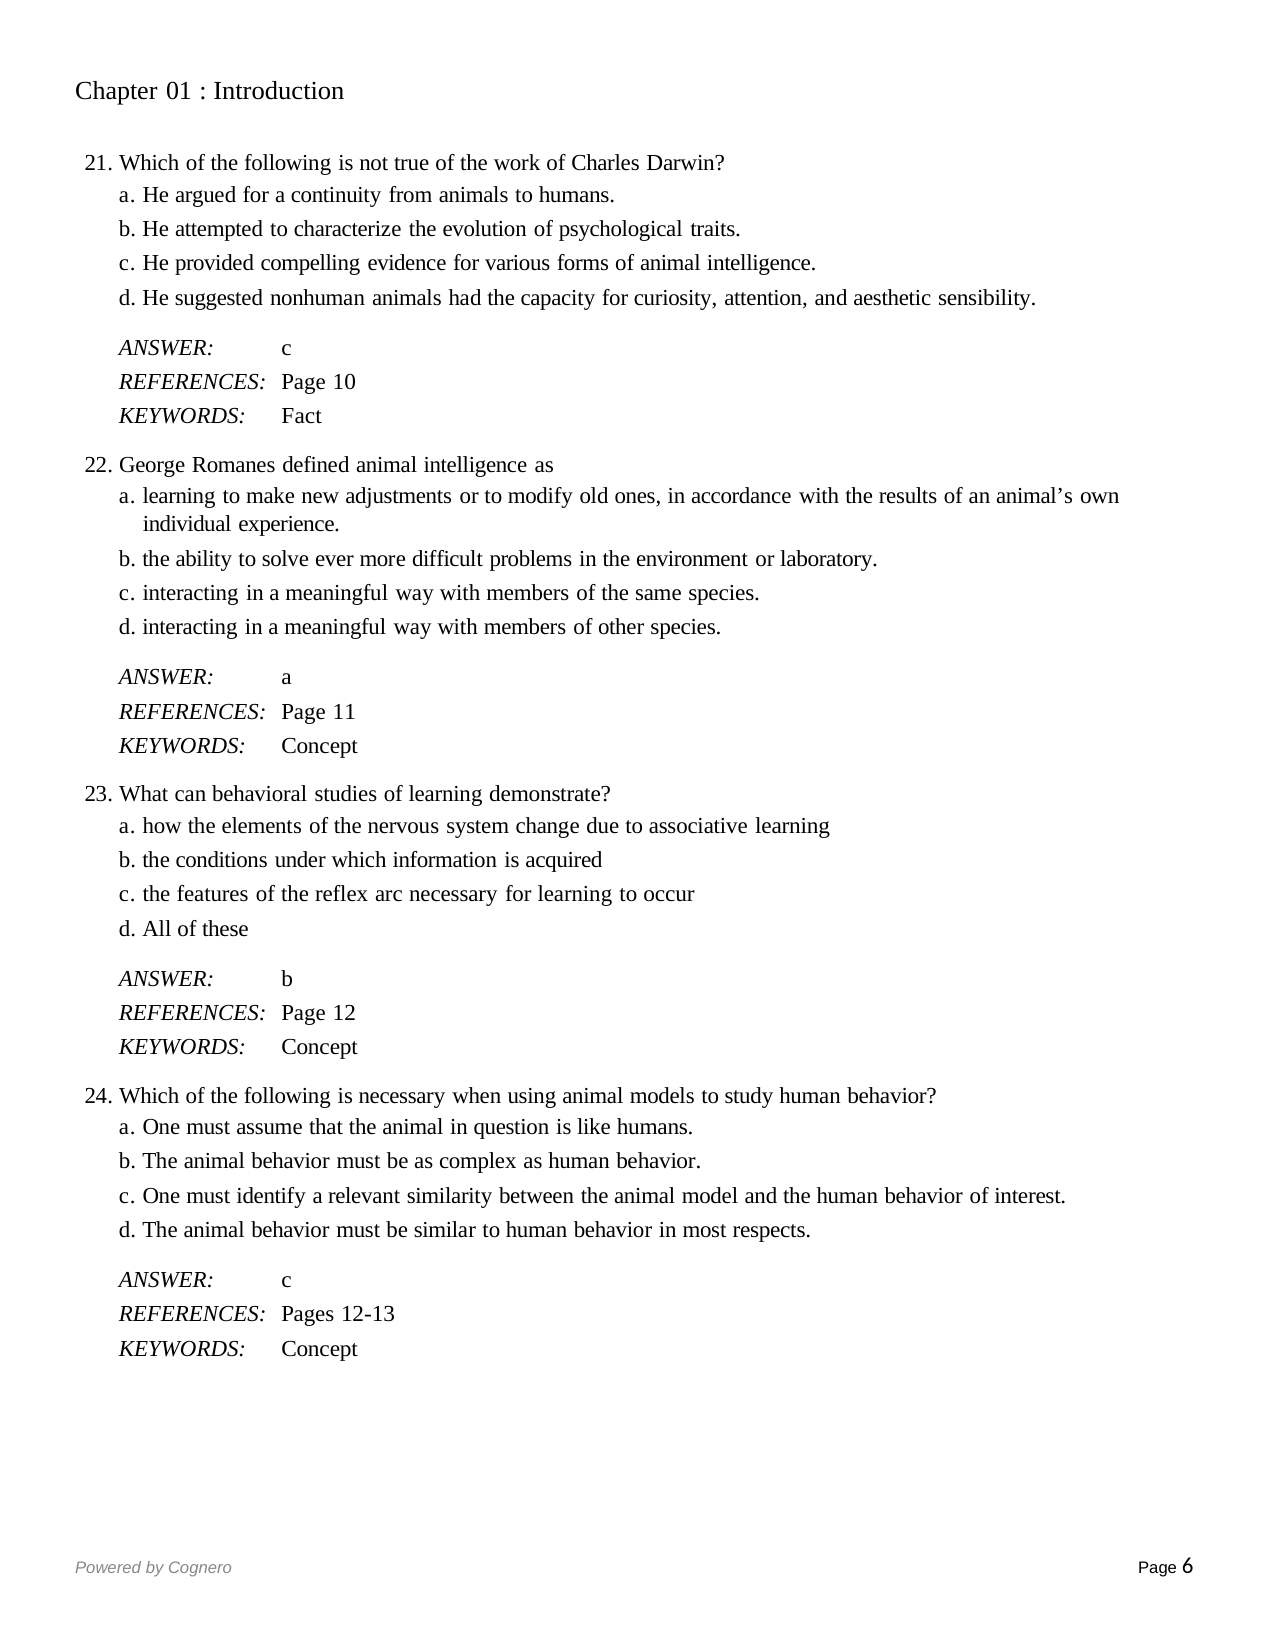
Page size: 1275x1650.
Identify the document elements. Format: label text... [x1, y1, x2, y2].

text a. One must assume that the animal in question is like humans. b. The animal behavior must be as complex as human behavior. [119, 1113, 706, 1174]
text KEYWORDS: Fact [119, 402, 1212, 429]
text REFERENCES: Page 10 [119, 368, 1212, 394]
text ANSWER: c [119, 1266, 1212, 1292]
text c. He provided compelling evidence for various forms of animal intelligence. [119, 249, 1212, 276]
text a. learning to make new adjustments or to modify old ones, in accordance with the results of an animal’s own [119, 482, 1212, 508]
text 23. What can behavioral studies of learning demonstrate? [84, 781, 1212, 807]
text 22. George Romanes defined animal intelligence as [84, 451, 1212, 477]
text KEYWORDS: Concept [119, 1033, 1212, 1060]
text ANSWER: c [119, 334, 1212, 360]
text a. how the elements of the nervous system change due to associative learning b. the conditions under which information is acquired [119, 812, 836, 872]
text d. He suggested nonhuman animals had the capacity for curiosity, attention, and aesthetic sensibility. [119, 284, 1212, 310]
text KEYWORDS: Concept [119, 1335, 1212, 1361]
text individual experience. [138, 510, 344, 537]
text 24. Which of the following is necessary when using animal models to study human behavior? [84, 1082, 1212, 1108]
text c. One must identify a relevant similarity between the animal model and the human behavior of interest. d. The animal behavior must be similar to human behavior in most respects. [119, 1182, 1070, 1242]
text 21. Which of the following is not true of the work of Charles Darwin? [84, 149, 1212, 176]
text KEYWORDS: Concept [119, 732, 1212, 758]
text b. the ability to solve ever more difficult problems in the environment or laboratory. c. interacting in a meaningful way with members of the same species. [119, 545, 881, 605]
text REFERENCES: Page 11 [119, 698, 1212, 724]
text ANSWER: b [119, 965, 1212, 991]
text b. He attempted to characterize the evolution of psychological traits. [119, 215, 1212, 241]
text a. He argued for a continuity from animals to humans. [119, 181, 1212, 207]
text REFERENCES: Page 12 [119, 999, 1212, 1025]
text c. the features of the reflex arc necessary for learning to occur d. All of these [119, 880, 703, 941]
text ANSWER: a [119, 663, 1212, 690]
text d. interacting in a meaningful way with members of other species. [119, 613, 1212, 640]
text REFERENCES: Pages 12-13 [119, 1300, 1212, 1327]
